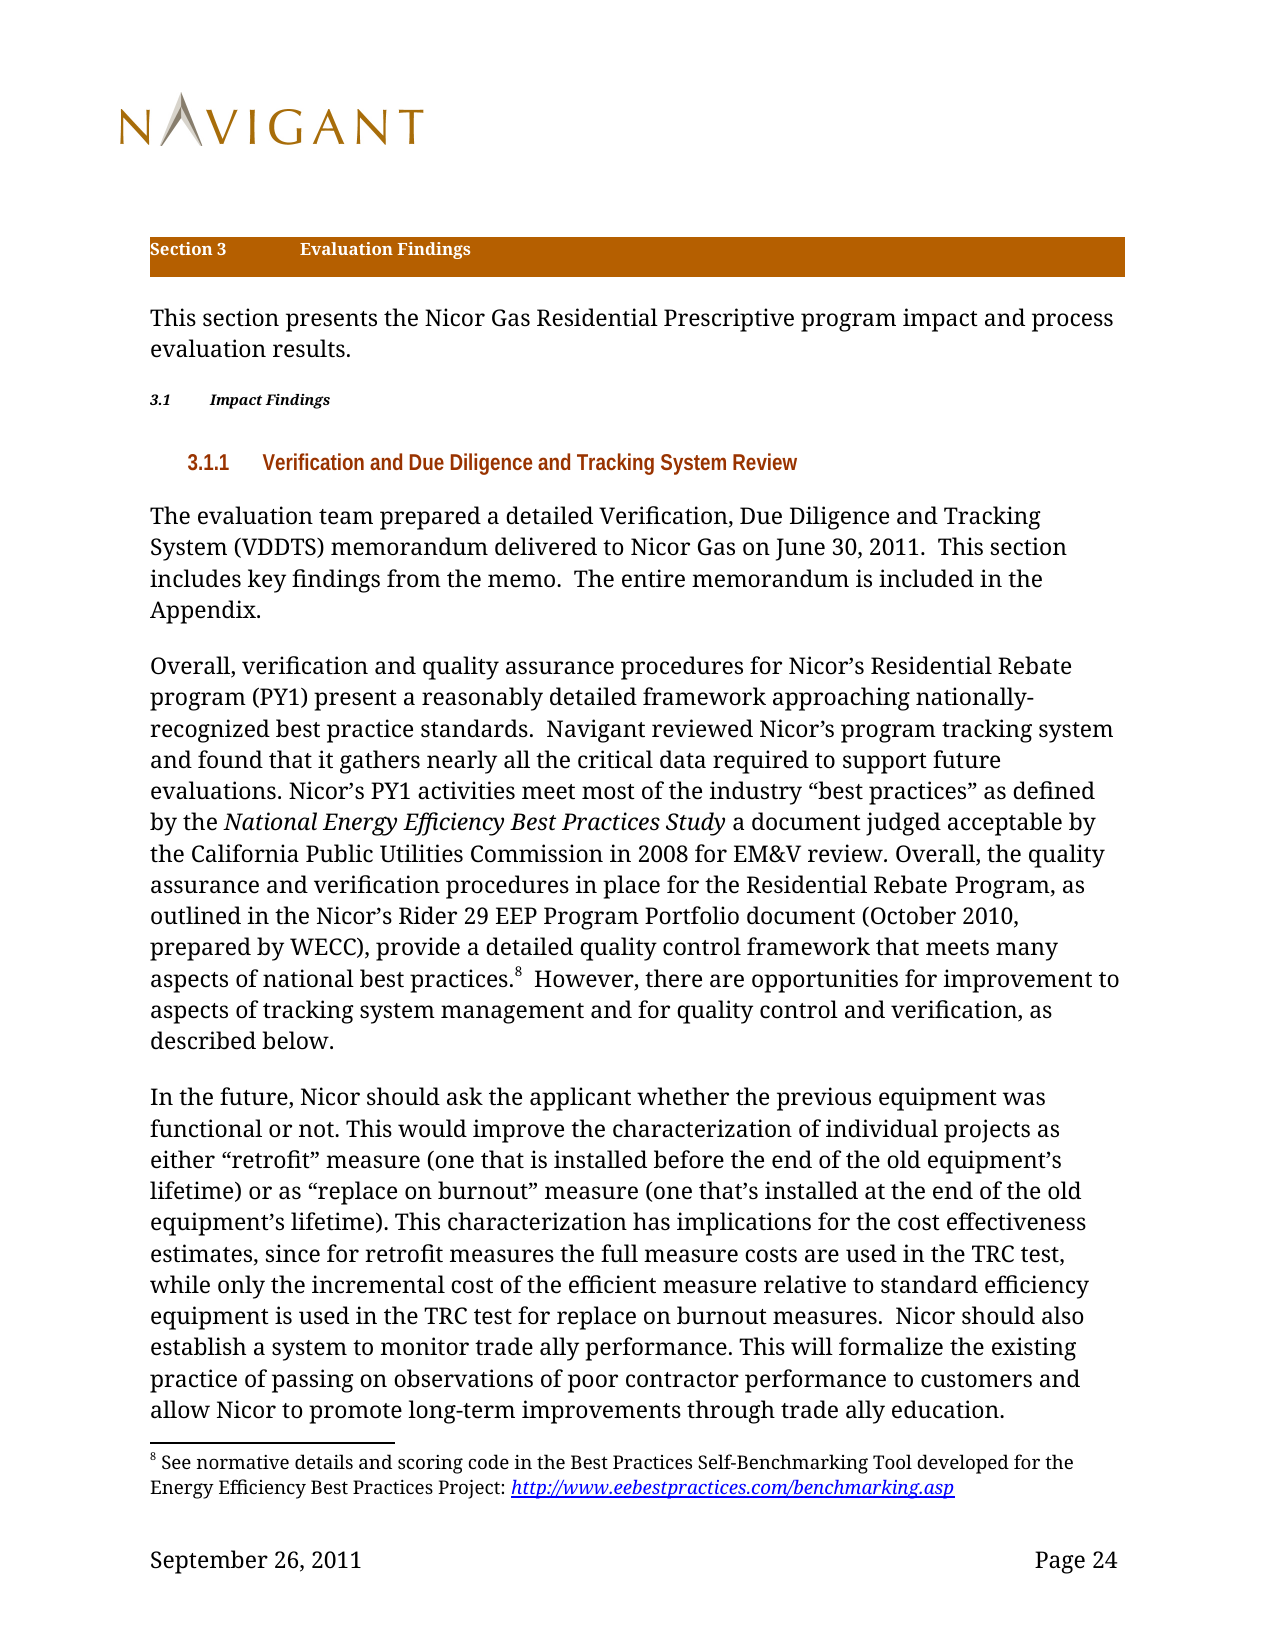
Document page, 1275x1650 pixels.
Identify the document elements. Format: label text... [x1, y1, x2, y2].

text In the future, Nicor should ask the applicant whether the previous equipment was functional or not. This would improve the characterization of individual projects as either “retrofit” measure (one that is installed before the end of the old equipment’s lifetime) or as “replace on burnout” measure (one that’s installed at the end of the old equipment’s lifetime). This characterization has implications for the cost effectiveness estimates, since for retrofit measures the full measure costs are used in the TRC test, while only the incremental cost of the efficient measure relative to standard efficiency equipment is used in the TRC test for replace on burnout measures. Nicor should also establish a system to monitor trade ally performance. This will formalize the existing practice of passing on observations of poor contractor performance to customers and allow Nicor to promote long-term improvements through trade ally education. [150, 1081, 1125, 1425]
text Overall, verification and quality assurance procedures for Nicor’s Residential Rebate program (PY1) present a reasonably detailed framework approaching nationally-recognized best practice standards. Navigant reviewed Nicor’s program tracking system and found that it gathers nearly all the critical data required to support future evaluations. Nicor’s PY1 activities meet most of the industry “best practices” as defined by the National Energy Efficiency Best Practices Study a document judged acceptable by the California Public Utilities Commission in 2008 for EM&V review. Overall, the quality assurance and verification procedures in place for the Residential Rebate Program, as outlined in the Nicor’s Rider 29 EEP Program Portfolio document (October 2010, prepared by WECC), provide a detailed quality control framework that meets many aspects of national best practices. However, there are opportunities for improvement to aspects of tracking system management and for quality control and verification, as described below. [150, 650, 1125, 1056]
subtitle Impact Findings [150, 390, 1125, 424]
text The evaluation team prepared a detailed Verification, Due Diligence and Tracking System (VDDTS) memorandum delivered to Nicor Gas on June 30, 2011. This section includes key findings from the memo. The entire memorandum is included in the Appendix. [150, 500, 1125, 625]
subtitle Verification and Due Diligence and Tracking System Review [187, 449, 1125, 475]
subtitle Evaluation Findings [150, 237, 1125, 277]
picture [120, 92, 424, 146]
text This section presents the Nicor Gas Residential Prescriptive program impact and process evaluation results. [150, 302, 1125, 365]
